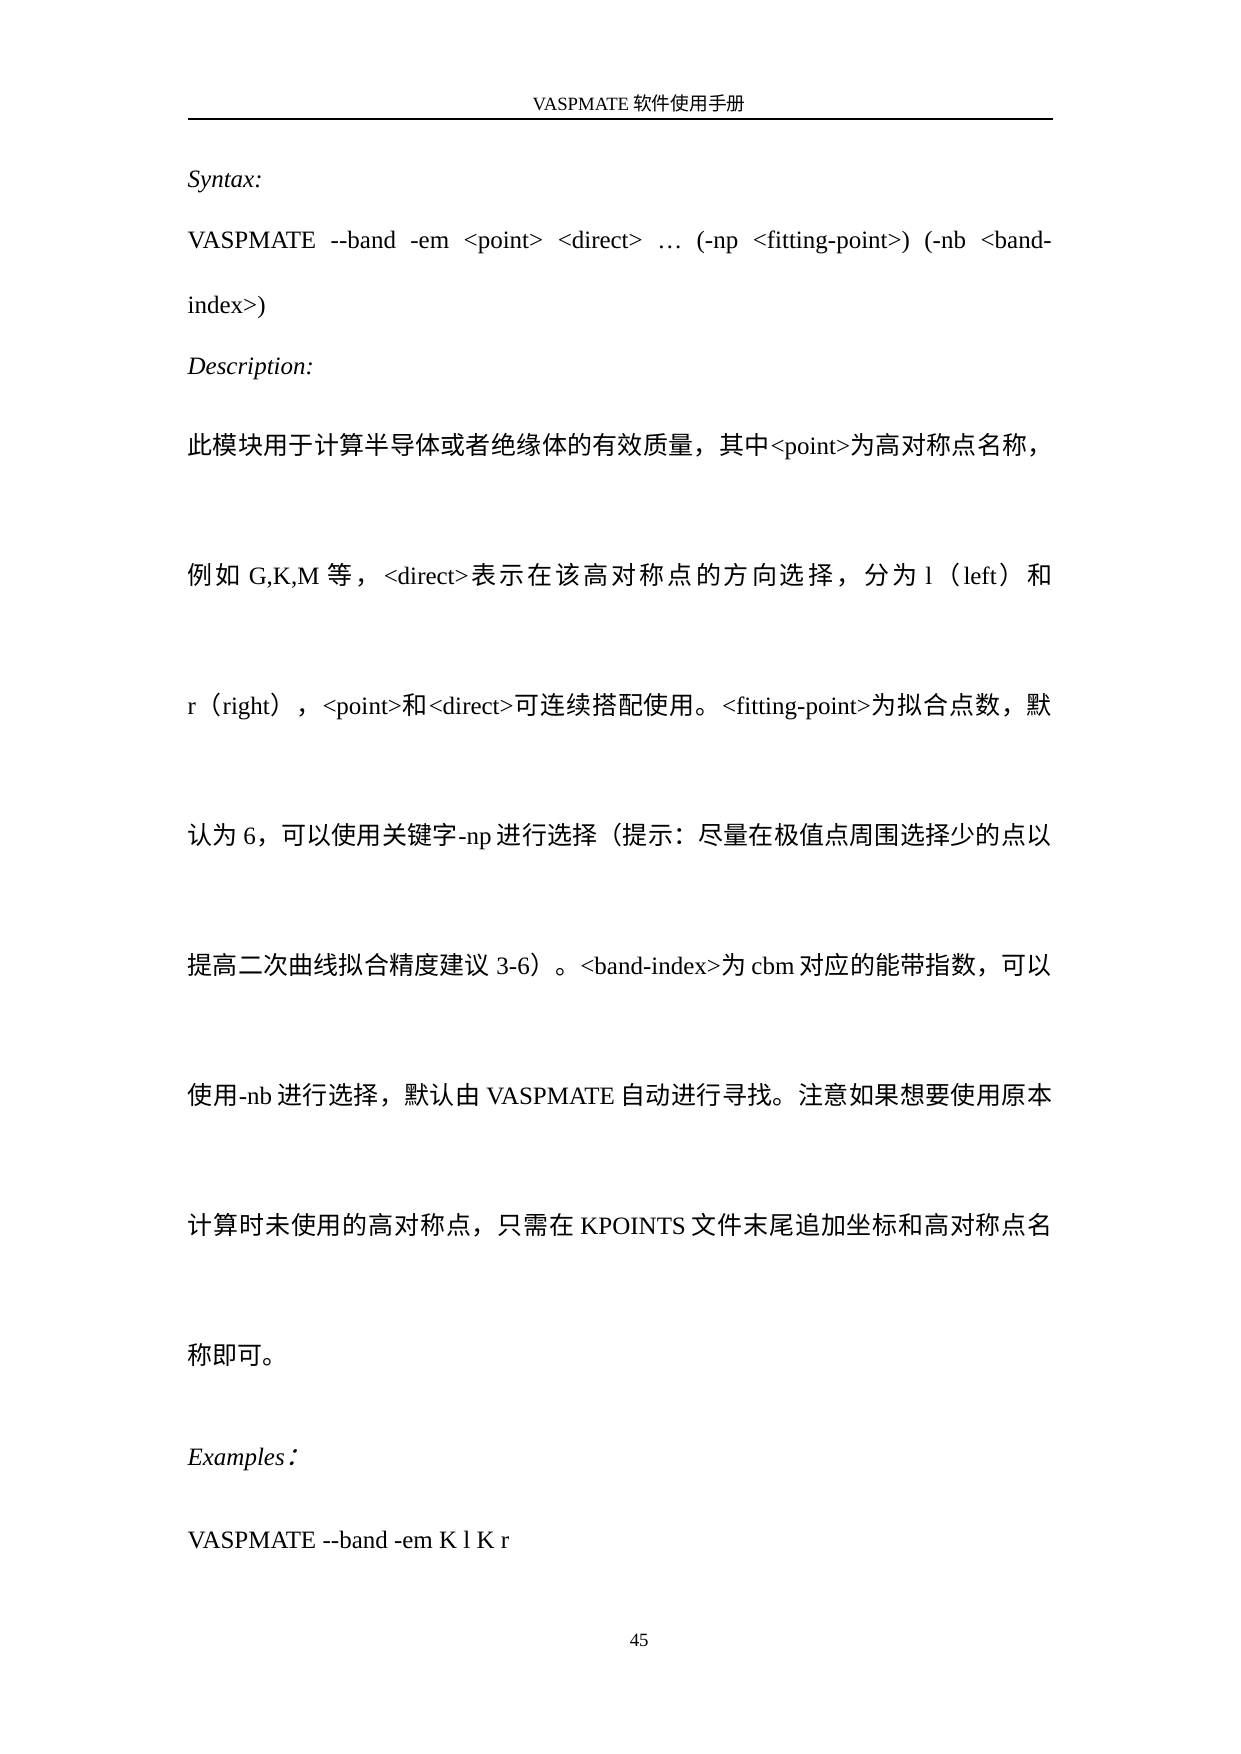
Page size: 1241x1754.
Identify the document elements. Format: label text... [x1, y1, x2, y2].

text Description: [187, 349, 1053, 382]
text Examples： [187, 1422, 1053, 1487]
text VASPMATE --band -em <point> <direct> … (-np <fitting-point>) (-nb <band-index>) [187, 223, 1053, 321]
text 此模块用于计算半导体或者绝缘体的有效质量，其中<point>为高对称点名称，例如G,K,M等，<direct>表示在该高对称点的方向选择，分为l（left）和r（right），<point>和<direct>可连续搭配使用。<fitting-point>为拟合点数，默认为6，可以使用关键字-np进行选择（提示：尽量在极值点周围选择少的点以提高二次曲线拟合精度建议3-6）。<band-index>为cbm对应的能带指数，可以使用-nb进行选择，默认由VASPMATE自动进行寻找。注意如果想要使用原本计算时未使用的高对称点，只需在KPOINTS文件末尾追加坐标和高对称点名称即可。 [187, 411, 1053, 1386]
text Syntax: [187, 162, 1053, 194]
text VASPMATE --band -em K l K r [187, 1523, 1053, 1556]
